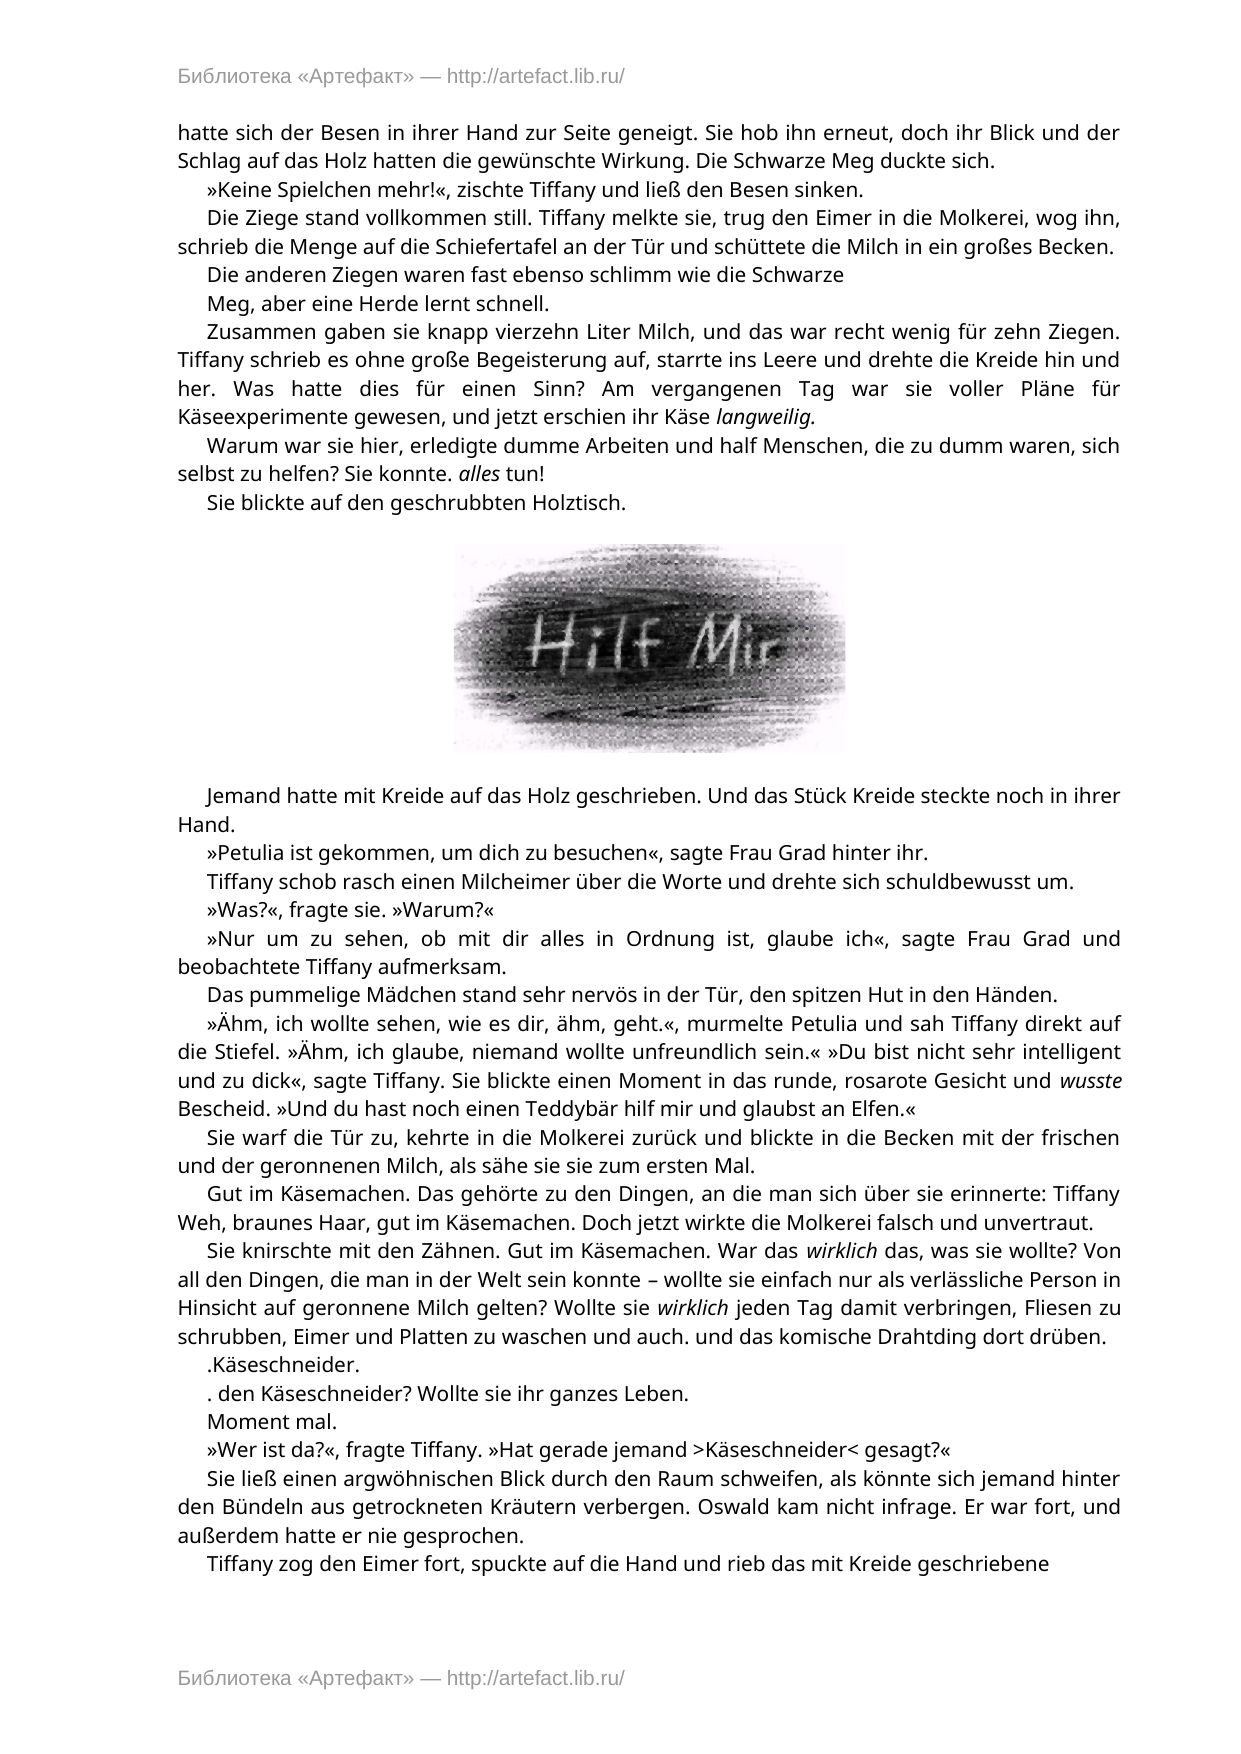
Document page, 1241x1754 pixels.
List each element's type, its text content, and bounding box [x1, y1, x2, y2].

text Moment mal. [177, 1407, 1122, 1436]
text . den Käseschneider? Wollte sie ihr ganzes Leben. [177, 1379, 1122, 1407]
text Die Ziege stand vollkommen still. Tiffany melkte sie, trug den Eimer in die Molkerei, wog ihn, schrieb die Menge auf die Schiefertafel an der Tür und schüttete die Milch in ein großes Becken. [177, 203, 1122, 260]
text »Keine Spielchen mehr!«, zischte Tiffany und ließ den Besen sinken. [177, 175, 1122, 203]
text .Käseschneider. [177, 1350, 1122, 1379]
text Jemand hatte mit Kreide auf das Holz geschrieben. Und das Stück Kreide steckte noch in ihrer Hand. [177, 781, 1122, 838]
text Das pummelige Mädchen stand sehr nervös in der Tür, den spitzen Hut in den Händen. [177, 981, 1122, 1009]
text Die anderen Ziegen waren fast ebenso schlimm wie die Schwarze [177, 260, 1122, 289]
picture [453, 544, 846, 753]
text Sie warf die Tür zu, kehrte in die Molkerei zurück und blickte in die Becken mit der frischen und der geronnenen Milch, als sähe sie sie zum ersten Mal. [177, 1123, 1122, 1179]
text Sie knirschte mit den Zähnen. Gut im Käsemachen. War das wirklich das, was sie wollte? Von all den Dingen, die man in der Welt sein konnte – wollte sie einfach nur als verlässliche Person in Hinsicht auf geronnene Milch gelten? Wollte sie wirklich jeden Tag damit verbringen, Fliesen zu schrubben, Eimer und Platten zu waschen und auch. und das komische Drahtding dort drüben. [177, 1236, 1122, 1350]
text Sie ließ einen argwöhnischen Blick durch den Raum schweifen, als könnte sich jemand hinter den Bündeln aus getrockneten Kräutern verbergen. Oswald kam nicht infrage. Er war fort, und außerdem hatte er nie gesprochen. [177, 1464, 1122, 1549]
text »Wer ist da?«, fragte Tiffany. »Hat gerade jemand >Käseschneider< gesagt?« [177, 1436, 1122, 1464]
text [177, 118, 1122, 175]
text Meg, aber eine Herde lernt schnell. [177, 289, 1122, 317]
text Gut im Käsemachen. Das gehörte zu den Dingen, an die man sich über sie erinnerte: Tiffany Weh, braunes Haar, gut im Käsemachen. Doch jetzt wirkte die Molkerei falsch und unvertraut. [177, 1179, 1122, 1236]
text Tiffany zog den Eimer fort, spuckte auf die Hand und rieb das mit Kreide geschriebene [177, 1549, 1122, 1578]
text Sie blickte auf den geschrubbten Holztisch. [177, 488, 1122, 516]
text »Nur um zu sehen, ob mit dir alles in Ordnung ist, glaube ich«, sagte Frau Grad und beobachtete Tiffany aufmerksam. [177, 924, 1122, 981]
text Zusammen gaben sie knapp vierzehn Liter Milch, und das war recht wenig für zehn Ziegen. Tiffany schrieb es ohne große Begeisterung auf, starrte ins Leere und drehte die Kreide hin und her. Was hatte dies für einen Sinn? Am vergangenen Tag war sie voller Pläne für Käseexperimente gewesen, und jetzt erschien ihr Käse langweilig. [177, 317, 1122, 431]
text »Was?«, fragte sie. »Warum?« [177, 895, 1122, 924]
text Warum war sie hier, erledigte dumme Arbeiten und half Menschen, die zu dumm waren, sich selbst zu helfen? Sie konnte. alles tun! [177, 431, 1122, 488]
text Tiffany schob rasch einen Milcheimer über die Worte und drehte sich schuldbewusst um. [177, 867, 1122, 895]
text »Petulia ist gekommen, um dich zu besuchen«, sagte Frau Grad hinter ihr. [177, 838, 1122, 867]
text »Ähm, ich wollte sehen, wie es dir, ähm, geht.«, murmelte Petulia und sah Tiffany direkt auf die Stiefel. »Ähm, ich glaube, niemand wollte unfreundlich sein.« »Du bist nicht sehr intelligent und zu dick«, sagte Tiffany. Sie blickte einen Moment in das runde, rosarote Gesicht und wusste Bescheid. »Und du hast noch einen Teddybär hilf mir und glaubst an Elfen.« [177, 1009, 1122, 1123]
